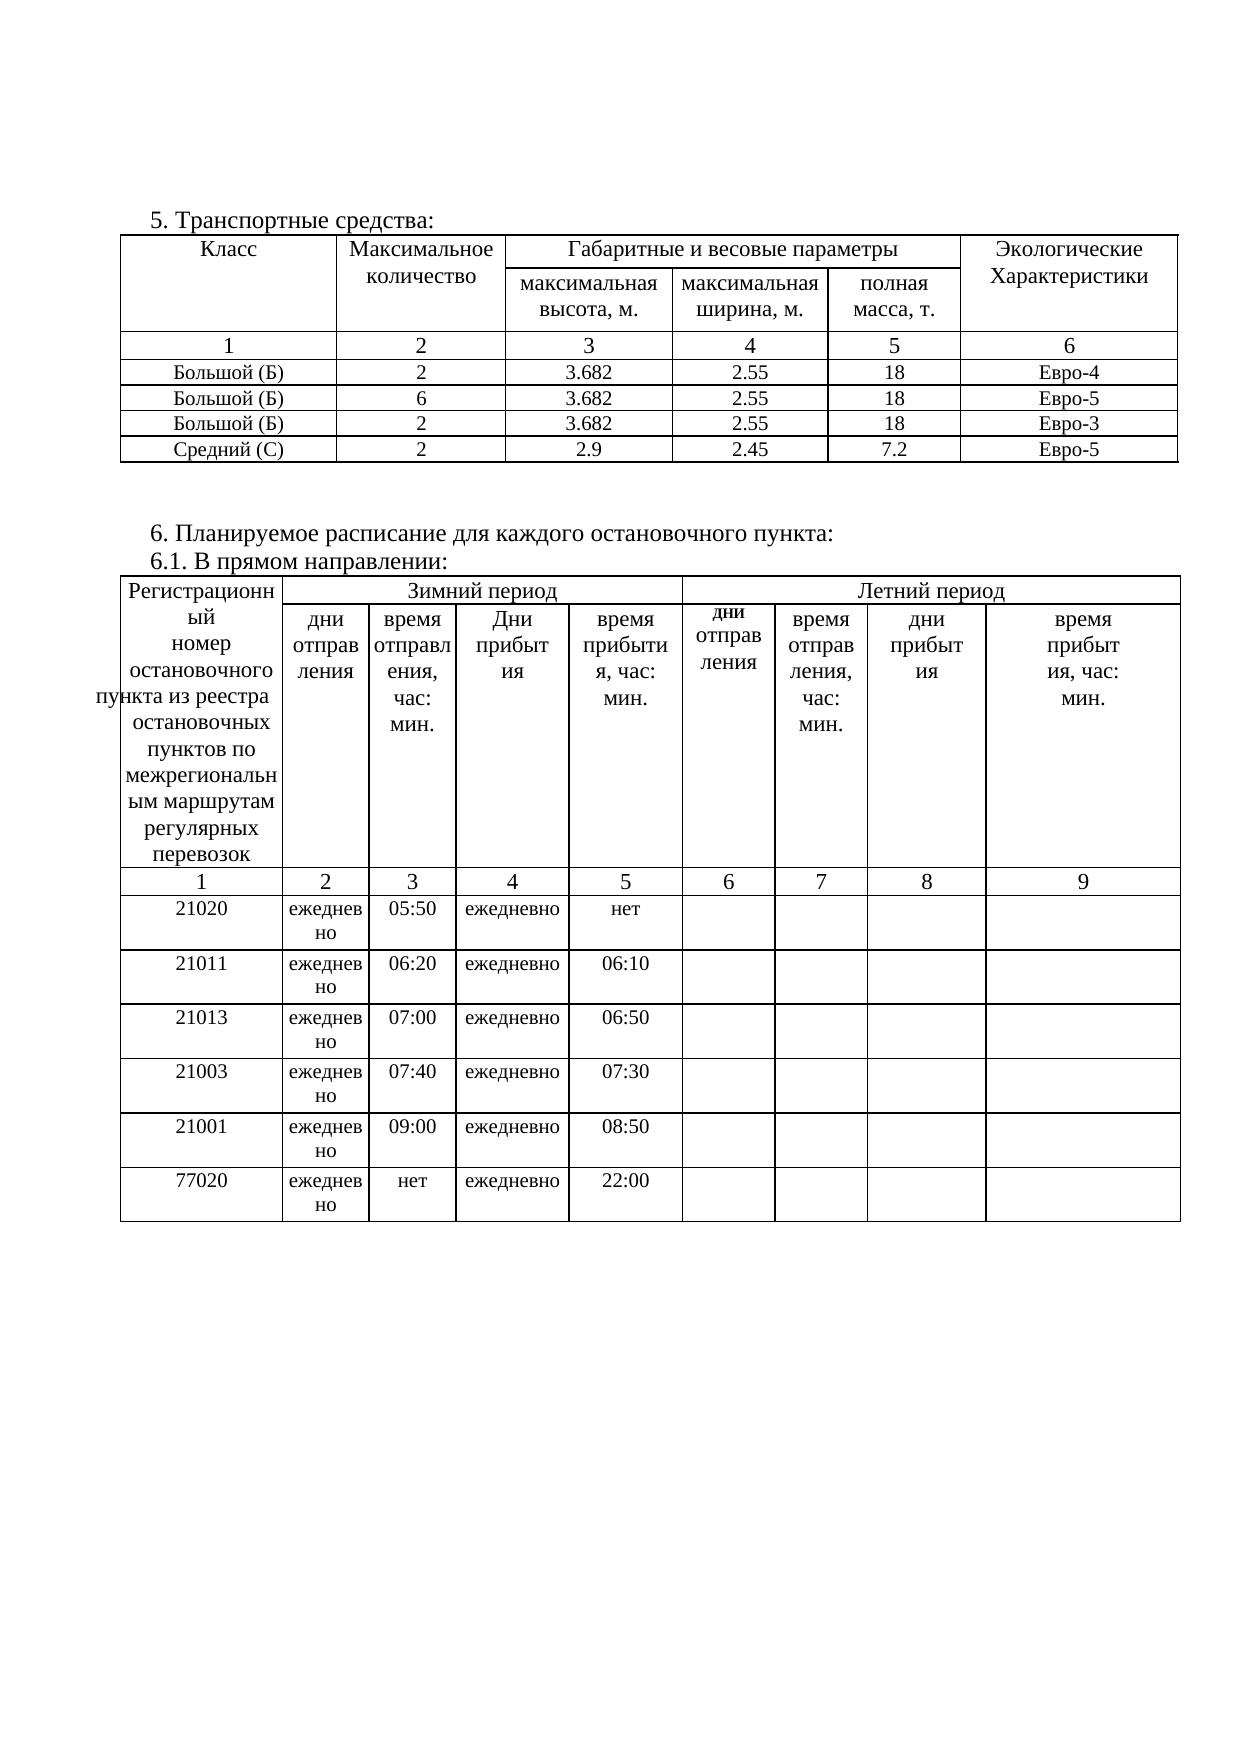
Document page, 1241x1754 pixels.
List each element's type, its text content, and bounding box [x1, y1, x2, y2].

table_cell ДНИ отправ ления [683, 605, 774, 867]
table_cell [868, 951, 985, 1003]
table_cell [683, 951, 774, 1003]
table_cell 4 [673, 332, 827, 358]
table_cell Большой (Б) [121, 386, 336, 410]
table_cell [683, 1005, 774, 1058]
table_cell [776, 951, 867, 1003]
table_header Летний период [683, 577, 1180, 603]
table_cell 06:20 [370, 951, 455, 1003]
table_cell 2 [337, 411, 505, 435]
table_cell ежедневно [457, 951, 568, 1003]
table_cell 6 [961, 332, 1177, 358]
table_cell 05:50 [370, 896, 455, 949]
table_cell [987, 1059, 1180, 1112]
table_cell нет [370, 1168, 455, 1221]
table_cell 06:50 [570, 1005, 682, 1058]
table_cell [868, 1059, 985, 1112]
table_cell [776, 1059, 867, 1112]
table_cell 07:30 [570, 1059, 682, 1112]
table_cell ежедневно [457, 1059, 568, 1112]
table_cell 18 [829, 411, 960, 435]
table_cell максимальная ширина, м. [673, 269, 827, 331]
table_cell 18 [829, 386, 960, 410]
table_cell максимальная высота, м. [506, 269, 672, 331]
table_cell 2.55 [673, 411, 827, 435]
table_cell ежедневно [283, 1168, 368, 1221]
table_cell 9 [987, 868, 1180, 894]
table_cell дни прибыт ия [868, 605, 985, 867]
table_cell 5 [829, 332, 960, 358]
table_cell Большой (Б) [121, 411, 336, 435]
table_header Габаритные и весовые параметры [506, 236, 960, 267]
table_cell 1 [121, 868, 282, 894]
table_cell [776, 1168, 867, 1221]
table_cell 6 [337, 386, 505, 410]
table_header Экологические Характеристики [961, 236, 1177, 331]
table_cell 3 [506, 332, 672, 358]
table_cell ежедневно [457, 1005, 568, 1058]
table_cell [776, 896, 867, 949]
table_header Класс [121, 236, 336, 331]
table_cell время отправ ления, час: мин. [776, 605, 867, 867]
table_cell 06:10 [570, 951, 682, 1003]
table_cell ежедневно [457, 1114, 568, 1166]
table_cell 2.55 [673, 360, 827, 384]
table_cell 2.9 [506, 437, 672, 461]
table_cell [868, 1005, 985, 1058]
table_cell Евро-3 [961, 411, 1177, 435]
table_cell Большой (Б) [121, 360, 336, 384]
table_cell 18 [829, 360, 960, 384]
table_cell Евро-5 [961, 386, 1177, 410]
table_cell 09:00 [370, 1114, 455, 1166]
table_cell 7.2 [829, 437, 960, 461]
table_cell 4 [457, 868, 568, 894]
table_cell дни отправ ления [283, 605, 368, 867]
table_cell 2.45 [673, 437, 827, 461]
table_header Максимальное количество [337, 236, 505, 331]
table_cell 21011 [121, 951, 282, 1003]
table_cell 5 [570, 868, 682, 894]
table_cell ежедневно [457, 1168, 568, 1221]
table_cell Евро-4 [961, 360, 1177, 384]
table_cell 2 [337, 360, 505, 384]
table_cell 21001 [121, 1114, 282, 1166]
table_header Зимний период [283, 577, 682, 603]
table_cell [868, 896, 985, 949]
table_cell [868, 1168, 985, 1221]
table_cell ежедневно [283, 1114, 368, 1166]
table_cell 8 [868, 868, 985, 894]
table_cell 08:50 [570, 1114, 682, 1166]
text 6.1. В прямом направлении: [150, 546, 1090, 575]
text 5. Транспортные средства: [150, 205, 1090, 234]
table_cell [683, 1059, 774, 1112]
table_cell 2.55 [673, 386, 827, 410]
table_cell 2 [283, 868, 368, 894]
table_cell 3.682 [506, 360, 672, 384]
table_cell 1 [121, 332, 336, 358]
table_cell [987, 951, 1180, 1003]
table_cell 07:40 [370, 1059, 455, 1112]
table_cell 3.682 [506, 386, 672, 410]
table_cell 21013 [121, 1005, 282, 1058]
table_cell 22:00 [570, 1168, 682, 1221]
table_cell 3.682 [506, 411, 672, 435]
table_cell 3 [370, 868, 455, 894]
table_header Регистрационный номер остановочного пункта из реестра остановочных пунктов по межрегиональным маршрутам регулярных перевозок [121, 577, 282, 867]
table_cell [987, 896, 1180, 949]
table_cell 77020 [121, 1168, 282, 1221]
table_cell [683, 1168, 774, 1221]
table_cell [987, 1005, 1180, 1058]
table_cell [868, 1114, 985, 1166]
table_cell [683, 1114, 774, 1166]
text 6. Планируемое расписание для каждого остановочного пункта: [150, 518, 1090, 546]
table_cell [987, 1114, 1180, 1166]
table_cell ежедневно [283, 951, 368, 1003]
table_cell нет [570, 896, 682, 949]
table_cell [776, 1114, 867, 1166]
table_cell время прибыт ия, час: мин. [987, 605, 1180, 867]
table_cell время отправл ения, час: мин. [370, 605, 455, 867]
table_cell 21003 [121, 1059, 282, 1112]
table_cell [776, 1005, 867, 1058]
table_cell ежедневно [283, 1059, 368, 1112]
table_cell [987, 1168, 1180, 1221]
table_cell ежедневно [283, 1005, 368, 1058]
table_cell Евро-5 [961, 437, 1177, 461]
table_cell Дни прибыт ия [457, 605, 568, 867]
table_cell 2 [337, 437, 505, 461]
table_cell 21020 [121, 896, 282, 949]
table_cell 07:00 [370, 1005, 455, 1058]
table_cell ежедневно [283, 896, 368, 949]
table_cell Средний (С) [121, 437, 336, 461]
table_cell 2 [337, 332, 505, 358]
table_cell 7 [776, 868, 867, 894]
table_cell время прибыти я, час: мин. [570, 605, 682, 867]
table_cell [683, 896, 774, 949]
table_cell 6 [683, 868, 774, 894]
table_cell ежедневно [457, 896, 568, 949]
table_cell полная масса, т. [829, 269, 960, 331]
